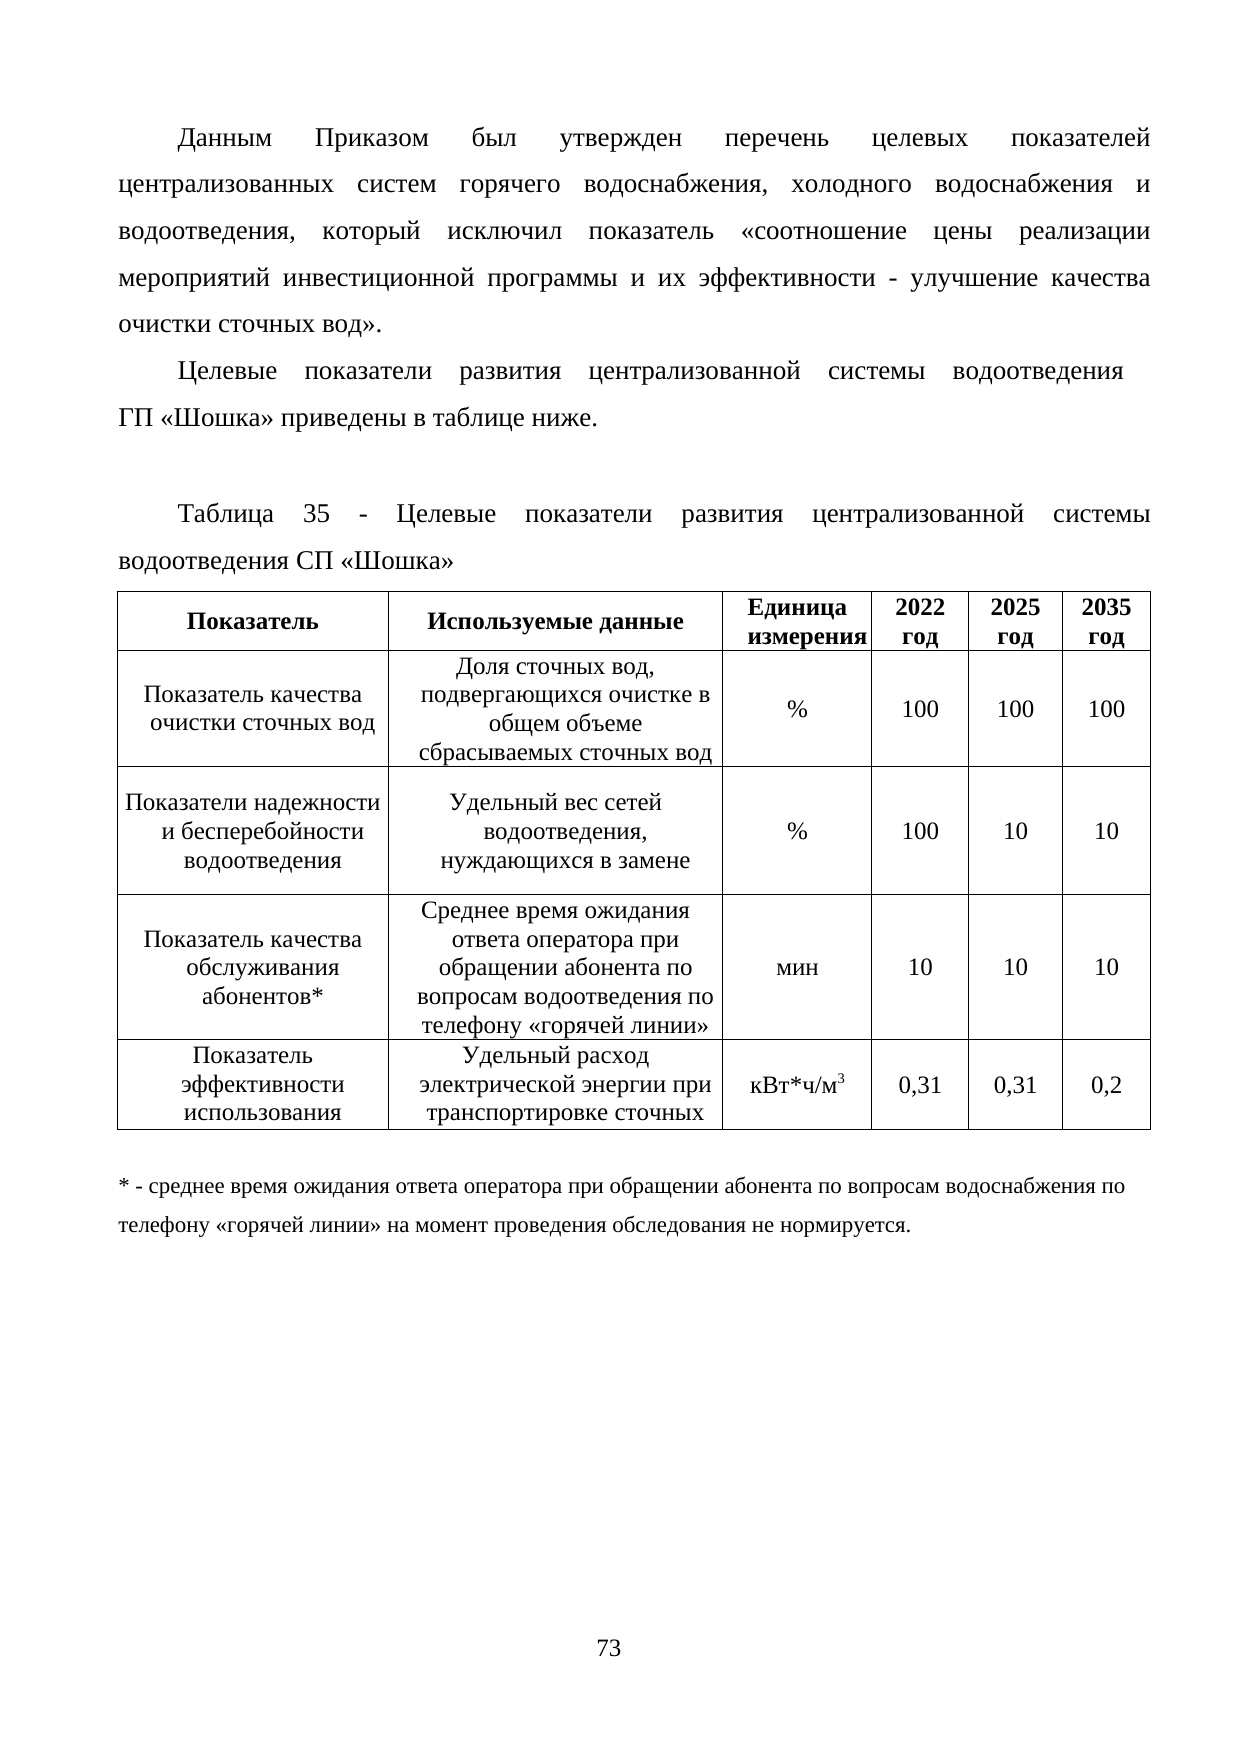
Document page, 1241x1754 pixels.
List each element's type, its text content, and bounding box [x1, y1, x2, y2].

table_cell 0,2 [1063, 1040, 1150, 1129]
table_cell Доля сточных вод, подвергающихся очистке в общем объеме сбрасываемых сточных вод [389, 651, 722, 766]
table_cell 0,31 [872, 1040, 968, 1129]
text Таблица 35 - Целевые показатели развития централизованной системы водоотведения СП «Шошка» [118, 497, 1152, 575]
table_header Показатель [118, 592, 388, 650]
table_header 2025 год [969, 592, 1062, 650]
table_cell Удельный вес сетей водоотведения, нуждающихся в замене [389, 767, 722, 894]
table_header 2035 год [1063, 592, 1150, 650]
table_cell Удельный расход электрической энергии при транспортировке сточных вод [389, 1040, 722, 1129]
text * - среднее время ожидания ответа оператора при обращении абонента по вопросам водоснабжения по телефону «горячей линии» на момент проведения обследования не нормируется. [118, 1172, 1152, 1237]
table_cell 0,31 [969, 1040, 1062, 1129]
table_cell 10 [1063, 895, 1150, 1039]
table_cell 100 [872, 767, 968, 894]
table_cell 10 [872, 895, 968, 1039]
table_cell мин [723, 895, 871, 1039]
text Целевые показатели развития централизованной системы водоотведения ГП «Шошка» приведены в таблице ниже. [118, 354, 1152, 432]
table_cell 10 [969, 767, 1062, 894]
table_cell Среднее время ожидания ответа оператора при обращении абонента по вопросам водоотведения по телефону «горячей линии» [389, 895, 722, 1039]
table_cell 10 [969, 895, 1062, 1039]
table_cell кВт*ч/м3 [723, 1040, 871, 1129]
table_cell Показатель качества обслуживания абонентов* [118, 895, 388, 1039]
table_cell 100 [969, 651, 1062, 766]
table_cell % [723, 651, 871, 766]
table_cell 10 [1063, 767, 1150, 894]
table_cell 100 [872, 651, 968, 766]
table_cell 100 [1063, 651, 1150, 766]
table_header Используемые данные [389, 592, 722, 650]
table_cell Показатели надежности и бесперебойности водоотведения [118, 767, 388, 894]
table_header 2022 год [872, 592, 968, 650]
table_cell Показатель эффективности использования ресурсов [118, 1040, 388, 1129]
table_cell % [723, 767, 871, 894]
table_cell Показатель качества очистки сточных вод [118, 651, 388, 766]
table_header Единица измерения [723, 592, 871, 650]
text Данным Приказом был утвержден перечень целевых показателей централизованных систем горячего водоснабжения, холодного водоснабжения и водоотведения, который исключил показатель «соотношение цены реализации мероприятий инвестиционной программы и их эффективности - улучшение качества очистки сточных вод». [118, 121, 1152, 338]
